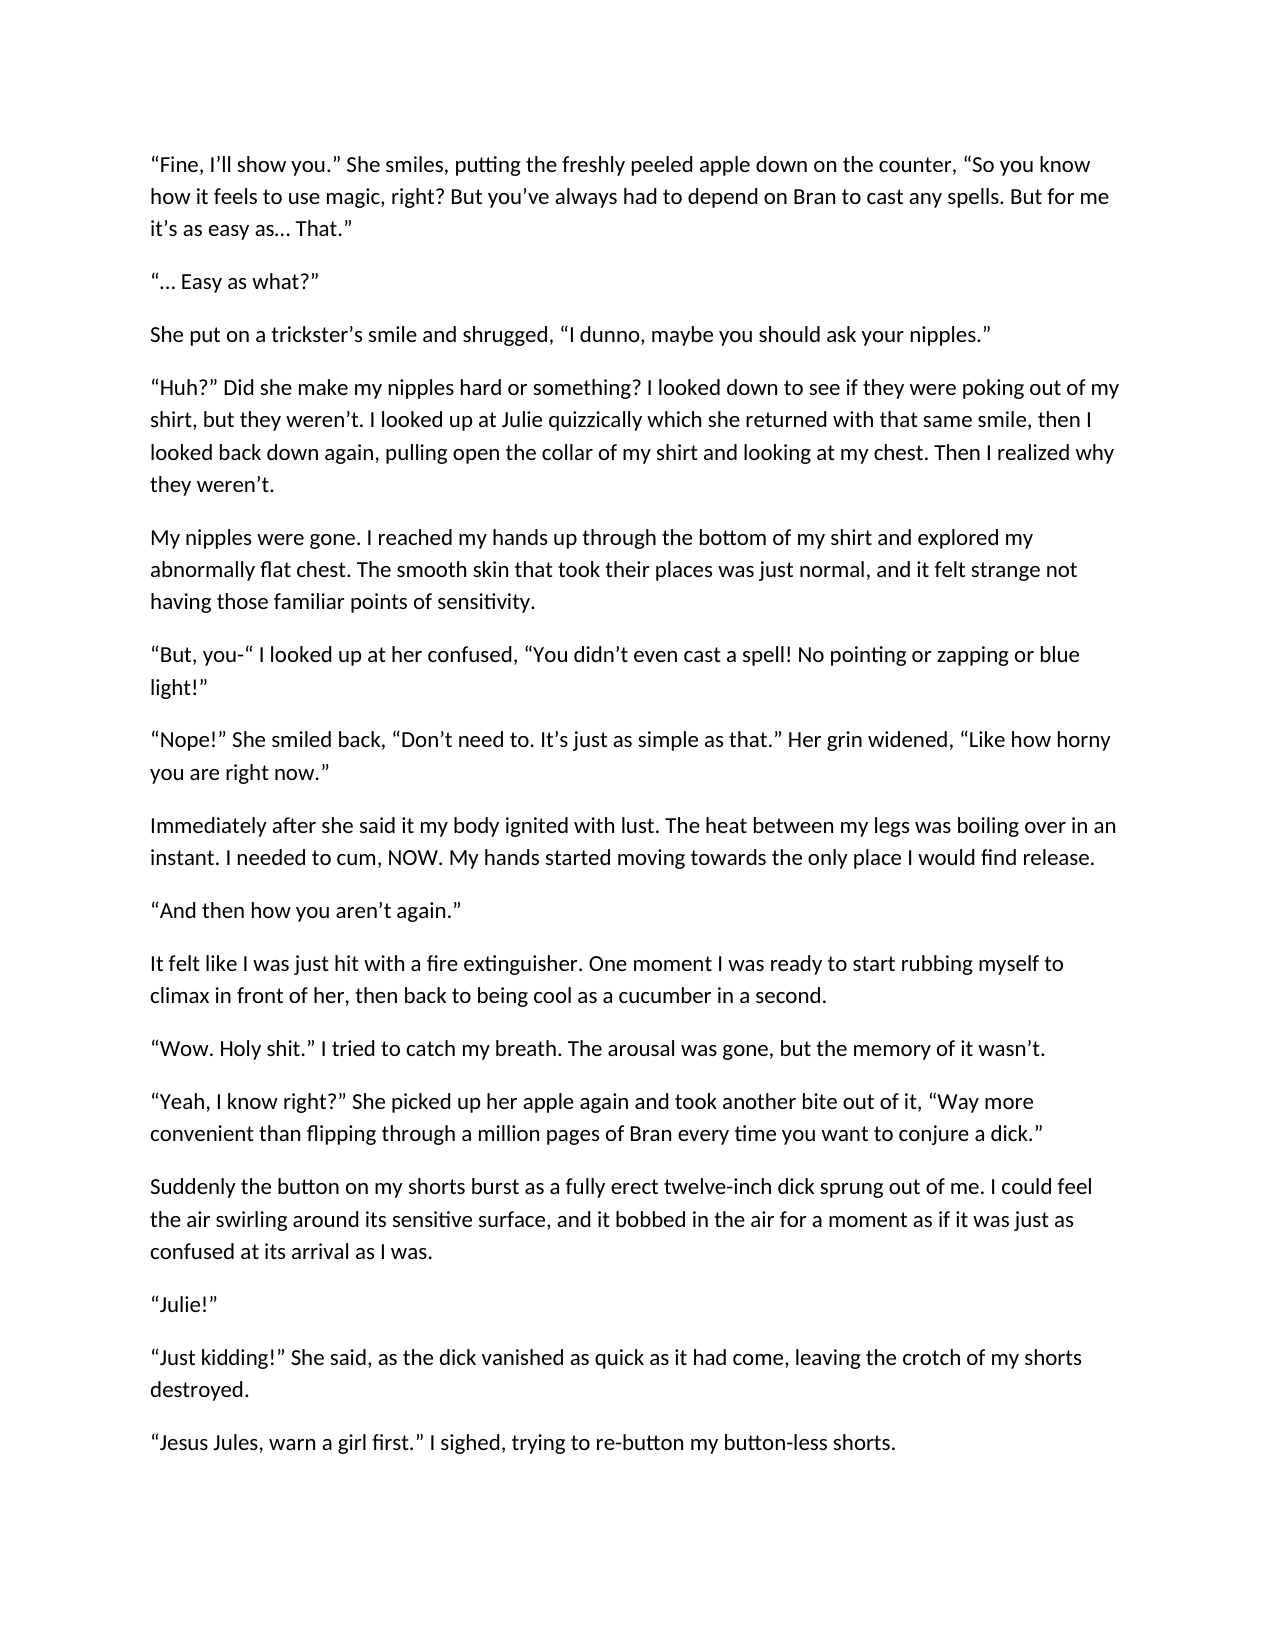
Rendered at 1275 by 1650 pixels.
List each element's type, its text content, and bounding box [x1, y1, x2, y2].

text “Yeah, I know right?” She picked up her apple again and took another bite out of it, “Way more convenient than flipping through a million pages of Bran every time you want to conjure a dick.” [150, 1087, 1125, 1147]
text “Wow. Holy shit.” I tried to catch my breath. The arousal was gone, but the memory of it wasn’t. [150, 1034, 1125, 1062]
text She put on a trickster’s smile and shrugged, “I dunno, maybe you should ask your nipples.” [150, 320, 1125, 348]
text “Huh?” Did she make my nipples hard or something? I looked down to see if they were poking out of my shirt, but they weren’t. I looked up at Julie quizzically which she returned with that same smile, then I looked back down again, pulling open the collar of my shirt and looking at my chest. Then I realized why they weren’t. [150, 373, 1125, 498]
text “Nope!” She smiled back, “Don’t need to. It’s just as simple as that.” Her grin widened, “Like how horny you are right now.” [150, 726, 1125, 786]
text Immediately after she said it my body ignited with lust. The heat between my legs was boiling over in an instant. I needed to cum, NOW. My hands started moving towards the only place I would find release. [150, 811, 1125, 871]
text “Fine, I’ll show you.” She smiles, putting the freshly peeled apple down on the counter, “So you know how it feels to use magic, right? But you’ve always had to depend on Bran to cast any spells. But for me it’s as easy as… That.” [150, 150, 1125, 242]
text “But, you-“ I looked up at her confused, “You didn’t even cast a spell! No pointing or zapping or blue light!” [150, 640, 1125, 701]
text “Julie!” [150, 1290, 1125, 1318]
text “Just kidding!” She said, as the dick vanished as quick as it had come, leaving the crotch of my shorts destroyed. [150, 1343, 1125, 1403]
text “Jesus Jules, warn a girl first.” I sighed, trying to re-button my button-less shorts. [150, 1428, 1125, 1456]
text Suddenly the button on my shorts burst as a fully erect twelve-inch dick sprung out of me. I could feel the air swirling around its sensitive surface, and it bobbed in the air for a moment as if it was just as confused at its arrival as I was. [150, 1172, 1125, 1265]
text It felt like I was just hit with a fire extinguisher. One moment I was ready to start rubbing myself to climax in front of her, then back to being cool as a cucumber in a second. [150, 949, 1125, 1009]
text “And then how you aren’t again.” [150, 896, 1125, 924]
text My nipples were gone. I reached my hands up through the bottom of my shirt and explored my abnormally flat chest. The smooth skin that took their places was just normal, and it felt strange not having those familiar points of sensitivity. [150, 523, 1125, 615]
text “… Easy as what?” [150, 267, 1125, 295]
